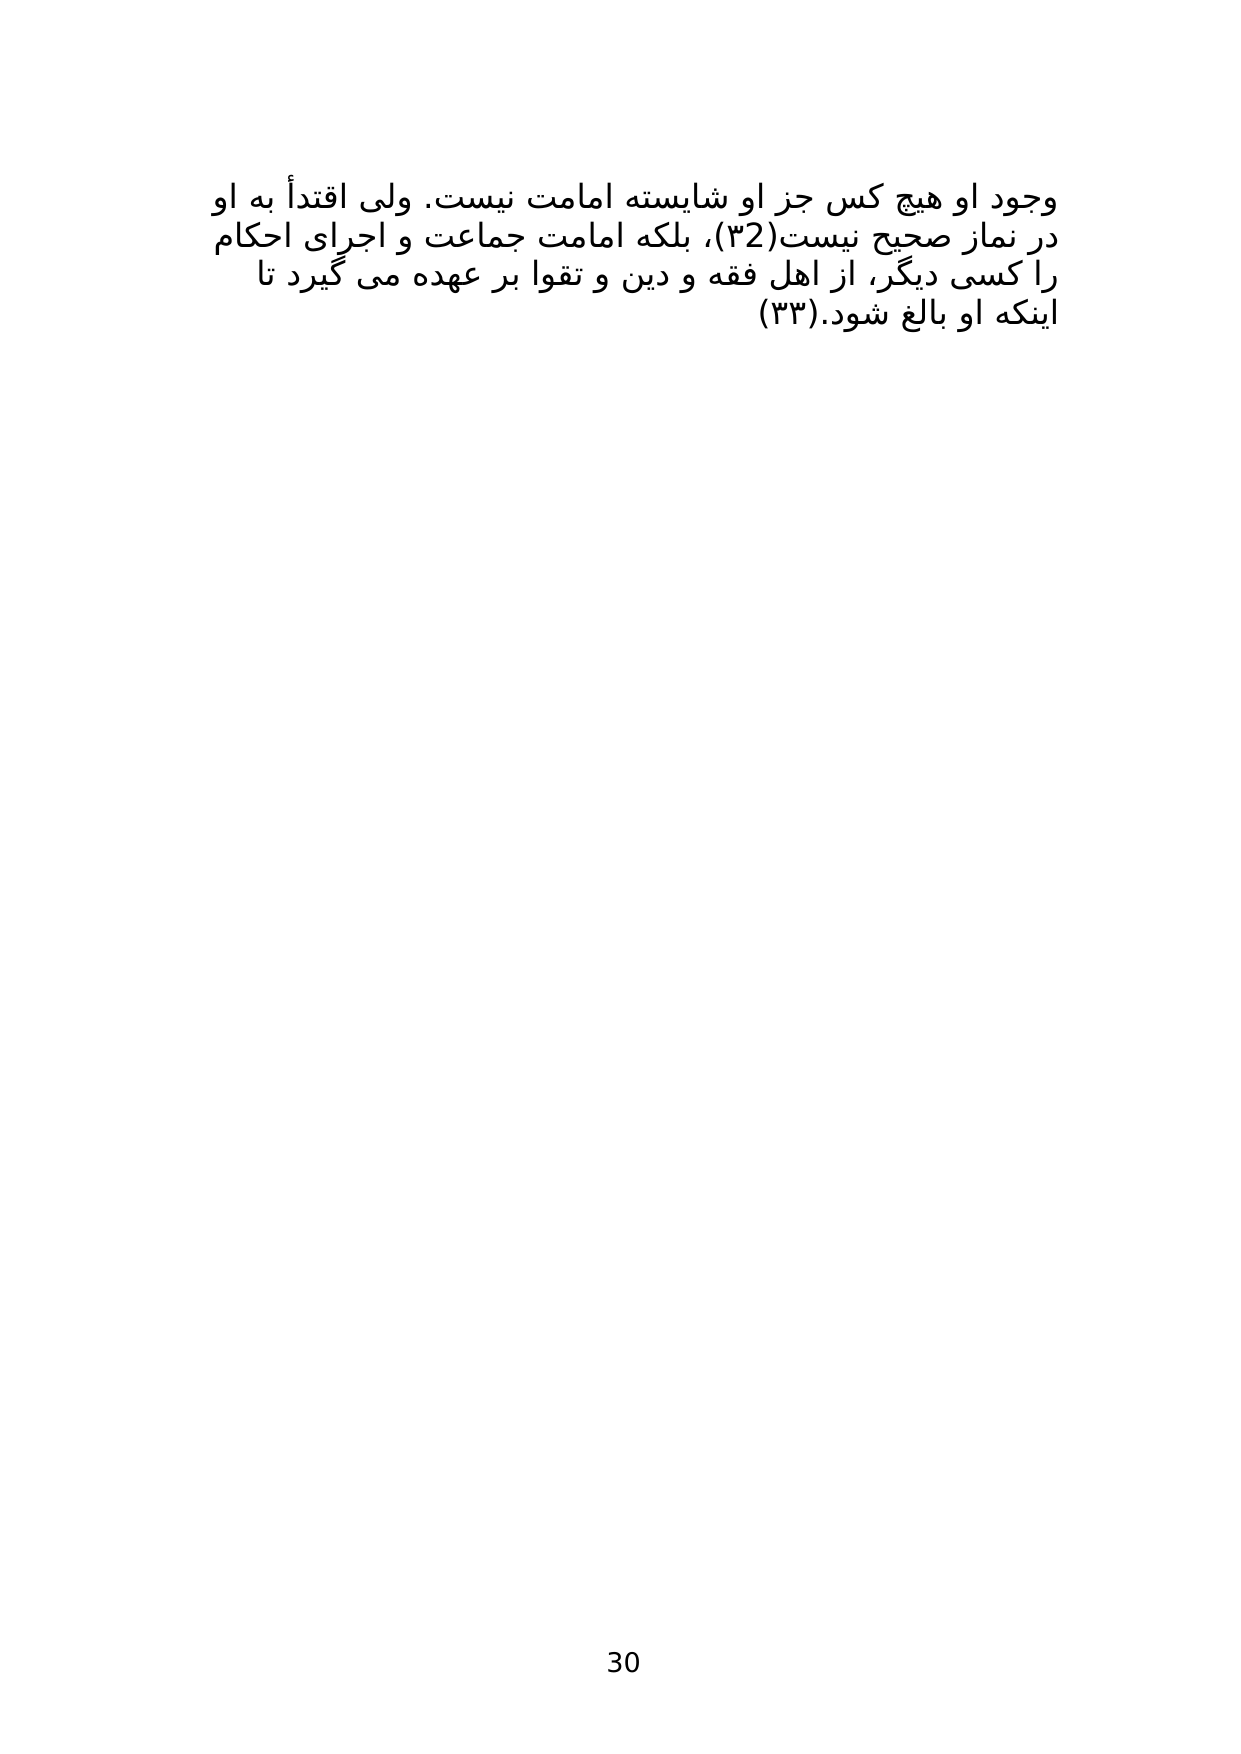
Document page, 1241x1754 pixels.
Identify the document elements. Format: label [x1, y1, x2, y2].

text [187, 177, 1059, 333]
